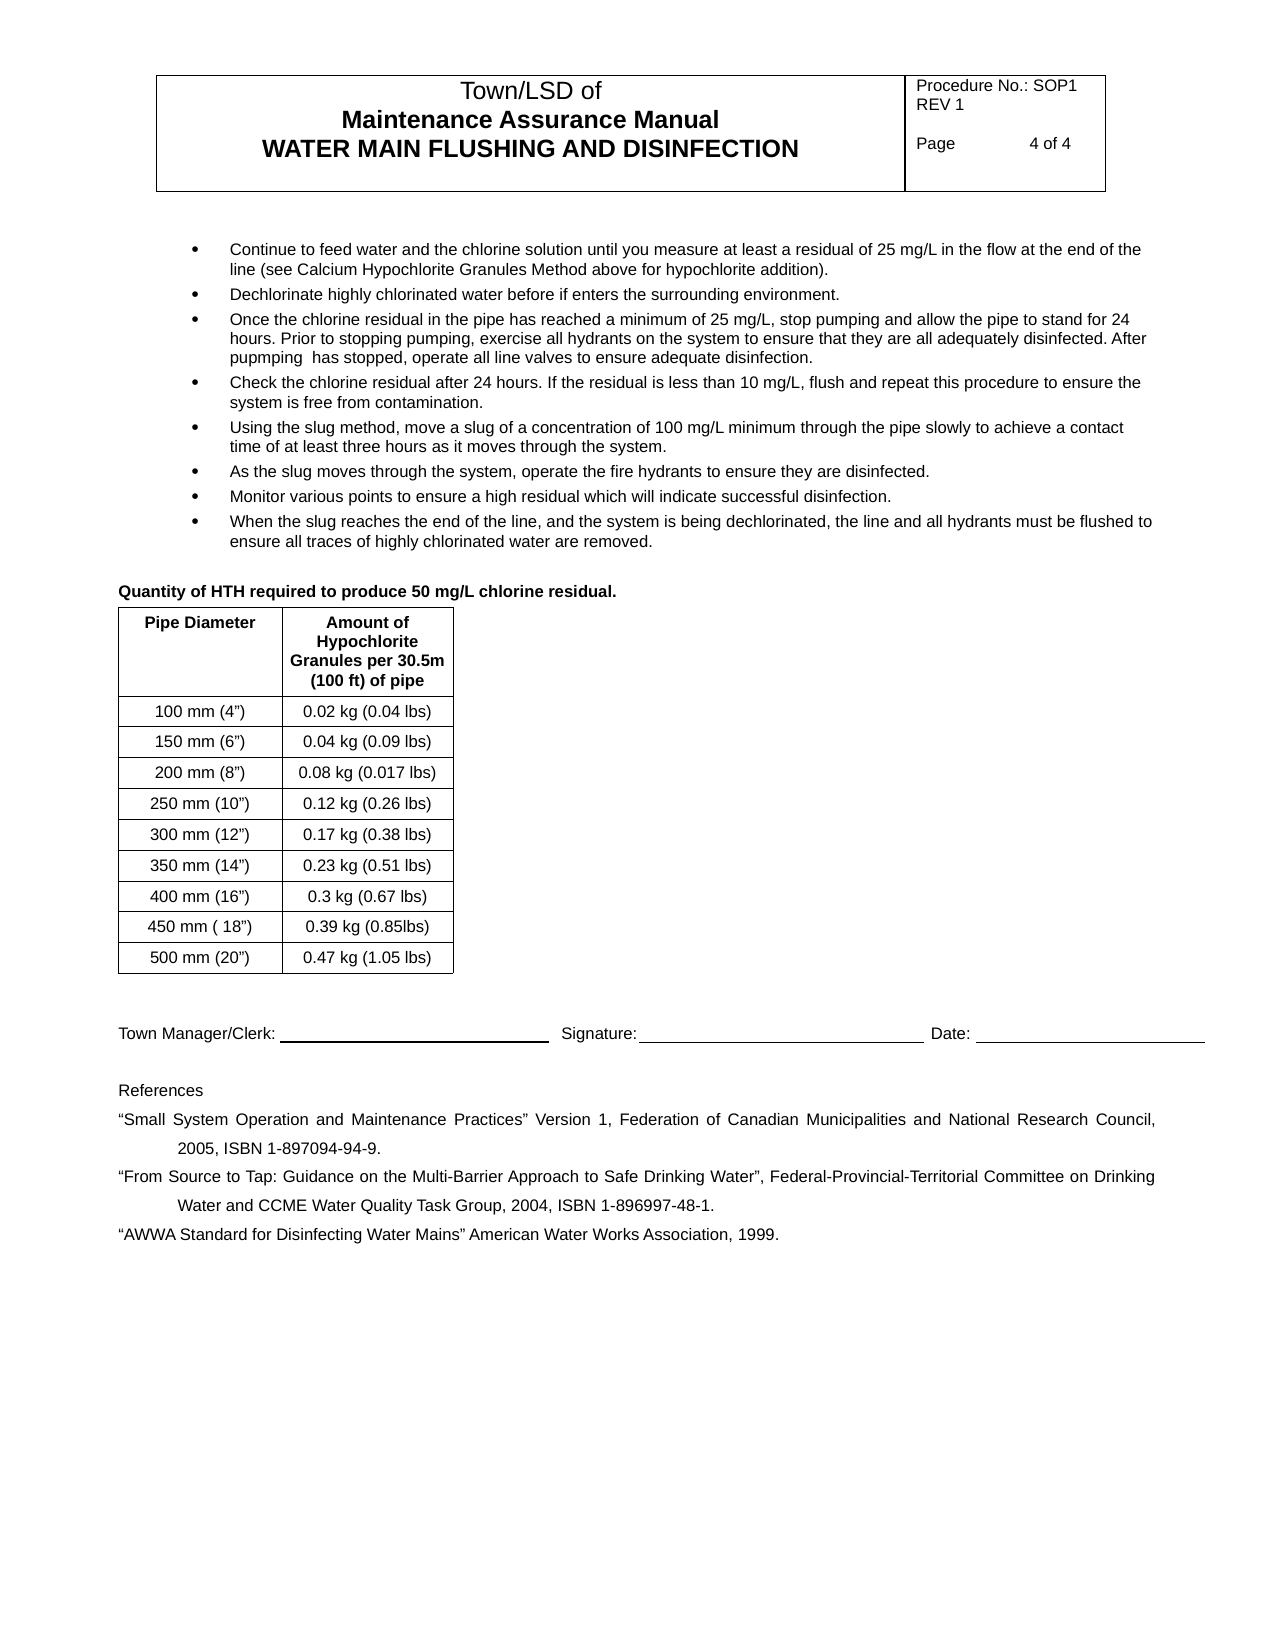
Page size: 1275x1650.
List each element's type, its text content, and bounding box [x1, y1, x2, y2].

table_cell 100 mm (4”) [119, 697, 282, 726]
table_cell 0.02 kg (0.04 lbs) [283, 697, 453, 726]
table_cell 0.04 kg (0.09 lbs) [283, 727, 453, 757]
list Continue to feed water and the chlorine solution until you measure at least a residual of 25 mg/L in the flow at the end of the line (see Calcium Hypochlorite Granules Method above for hypochlorite addition). [192, 240, 1157, 278]
table_cell 0.3 kg (0.67 lbs) [283, 882, 453, 911]
table_cell 150 mm (6”) [119, 727, 282, 757]
table_header Amount of Hypochlorite Granules per 30.5m (100 ft) of pipe [283, 608, 453, 696]
table_cell 450 mm ( 18”) [119, 912, 282, 942]
text Quantity of HTH required to produce 50 mg/L chlorine residual. [118, 582, 1157, 601]
list Once the chlorine residual in the pipe has reached a minimum of 25 mg/L, stop pumping and allow the pipe to stand for 24 hours. Prior to stopping pumping, exercise all hydrants on the system to ensure that they are all adequately disinfected. After pupmping has stopped, operate all line valves to ensure adequate disinfection. [192, 309, 1157, 367]
list Dechlorinate highly chlorinated water before if enters the surrounding environment. [192, 284, 1157, 304]
table_header Pipe Diameter [119, 608, 282, 696]
text “AWWA Standard for Disinfecting Water Mains” American Water Works Association, 1999. [118, 1225, 1157, 1244]
table_cell 0.39 kg (0.85lbs) [283, 912, 453, 942]
table_cell 300 mm (12”) [119, 820, 282, 850]
list As the slug moves through the system, operate the fire hydrants to ensure they are disinfected. [192, 462, 1157, 481]
list When the slug reaches the end of the line, and the system is being dechlorinated, the line and all hydrants must be flushed to ensure all traces of highly chlorinated water are removed. [192, 512, 1157, 551]
text “Small System Operation and Maintenance Practices” Version 1, Federation of Canadian Municipalities and National Research Council, 2005, ISBN 1-897094-94-9. [118, 1110, 1157, 1158]
text “From Source to Tap: Guidance on the Multi-Barrier Approach to Safe Drinking Water”, Federal-Provincial-Territorial Committee on Drinking Water and CCME Water Quality Task Group, 2004, ISBN 1-896997-48-1. [118, 1167, 1157, 1215]
list Monitor various points to ensure a high residual which will indicate successful disinfection. [192, 487, 1157, 506]
table_cell 400 mm (16”) [119, 882, 282, 911]
table_cell 0.08 kg (0.017 lbs) [283, 758, 453, 788]
table_cell 200 mm (8”) [119, 758, 282, 788]
list Check the chlorine residual after 24 hours. If the residual is less than 10 mg/L, flush and repeat this procedure to ensure the system is free from contamination. [192, 373, 1157, 412]
table_cell 350 mm (14”) [119, 851, 282, 881]
table_cell 500 mm (20”) [119, 943, 282, 973]
table_cell 0.23 kg (0.51 lbs) [283, 851, 453, 881]
list Using the slug method, move a slug of a concentration of 100 mg/L minimum through the pipe slowly to achieve a contact time of at least three hours as it moves through the system. [192, 417, 1157, 456]
text References [118, 1081, 1157, 1100]
table_cell 0.17 kg (0.38 lbs) [283, 820, 453, 850]
text Town Manager/Clerk: Signature: Date: [118, 1023, 1157, 1043]
table_cell 250 mm (10”) [119, 789, 282, 819]
table_cell 0.47 kg (1.05 lbs) [283, 943, 453, 973]
table_cell 0.12 kg (0.26 lbs) [283, 789, 453, 819]
